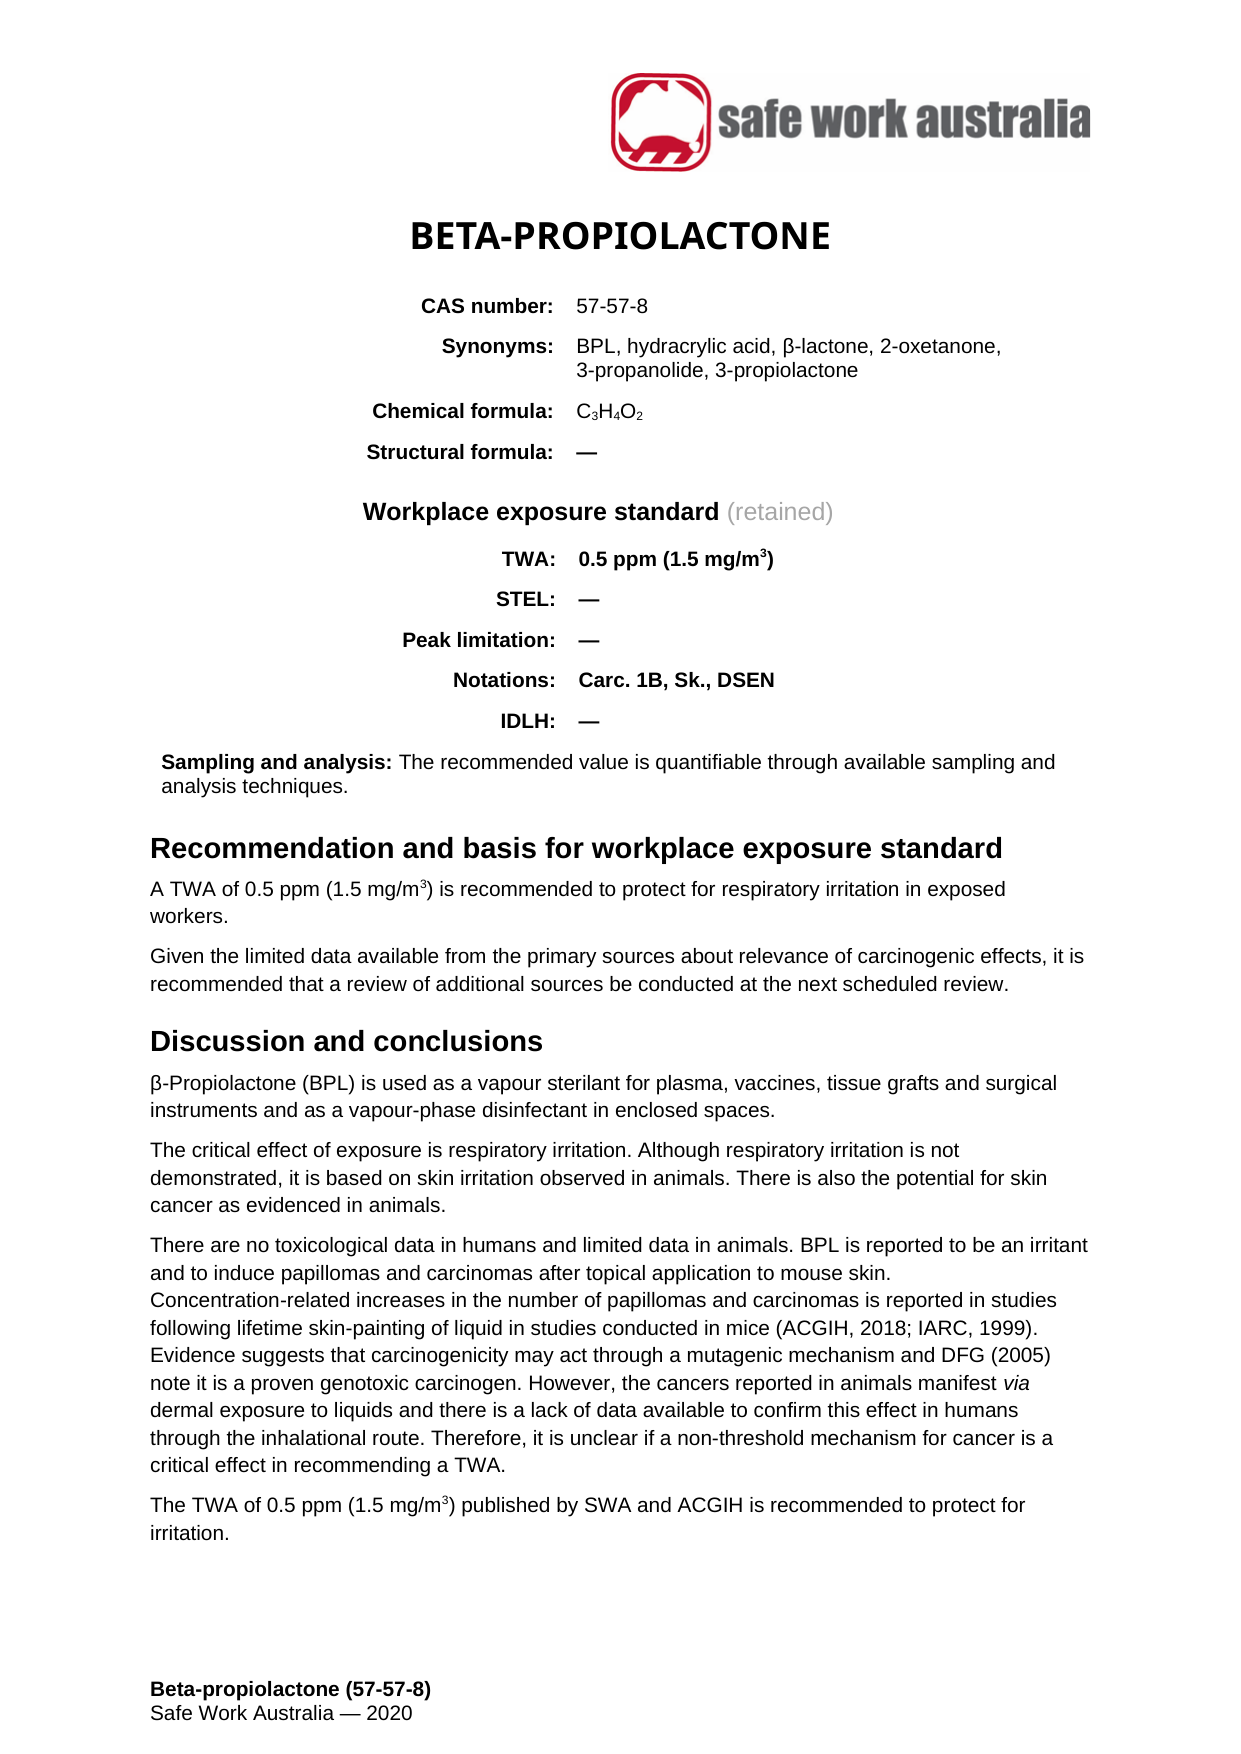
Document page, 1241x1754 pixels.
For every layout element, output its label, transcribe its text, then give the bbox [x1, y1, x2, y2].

table_header CAS number: [150, 285, 565, 326]
table_cell C3H4O2 [565, 391, 1090, 431]
table_cell — [567, 579, 1090, 619]
table_cell Synonyms: [150, 326, 565, 391]
subtitle Recommendation and basis for workplace exposure standard [150, 831, 1090, 864]
text Given the limited data available from the primary sources about relevance of carcinogenic effects, it is recommended that a review of additional sources be conducted at the next scheduled review. [150, 944, 1090, 996]
text β-Propiolactone (BPL) is used as a vapour sterilant for plasma, vaccines, tissue grafts and surgical instruments and as a vapour-phase disinfectant in enclosed spaces. [150, 1070, 1090, 1122]
table_cell — [565, 431, 1090, 472]
text The TWA of 0.5 ppm (1.5 mg/m3) published by SWA and ACGIH is recommended to protect for irritation. [150, 1493, 1090, 1544]
text There are no toxicological data in humans and limited data in animals. BPL is reported to be an irritant and to induce papillomas and carcinomas after topical application to mouse skin. Concentration-related increases in the number of papillomas and carcinomas is reported in studies following lifetime skin-painting of liquid in studies conducted in mice (ACGIH, 2018; IARC, 1999). Evidence suggests that carcinogenicity may act through a mutagenic mechanism and DFG (2005) note it is a proven genotoxic carcinogen. However, the cancers reported in animals manifest via dermal exposure to liquids and there is a lack of data available to confirm this effect in humans through the inhalational route. Therefore, it is unclear if a non-threshold mechanism for cancer is a critical effect in recommending a TWA. [150, 1233, 1090, 1477]
table_header 0.5 ppm (1.5 mg/m3) [567, 538, 1090, 579]
table_cell Carc. 1B, Sk., DSEN [567, 660, 1090, 701]
table_cell Peak limitation: [150, 619, 567, 660]
table_cell — [567, 701, 1090, 741]
text The critical effect of exposure is respiratory irritation. Although respiratory irritation is not demonstrated, it is based on skin irritation observed in animals. There is also the potential for skin cancer as evidenced in animals. [150, 1138, 1090, 1217]
table_cell Chemical formula: [150, 391, 565, 431]
table_cell Structural formula: [150, 431, 565, 472]
subtitle Discussion and conclusions [150, 1024, 1090, 1058]
table_cell — [567, 619, 1090, 660]
text A TWA of 0.5 ppm (1.5 mg/m3) is recommended to protect for respiratory irritation in exposed workers. [150, 877, 1090, 928]
table_header 57-57-8 [565, 285, 1090, 326]
table_cell IDLH: [150, 701, 567, 741]
table_cell Notations: [150, 660, 567, 701]
table_header TWA: [150, 538, 567, 579]
table_cell Sampling and analysis: [150, 741, 1090, 806]
text Workplace exposure standard [150, 497, 1090, 526]
picture [608, 73, 1091, 172]
table_cell STEL: [150, 579, 567, 619]
table_cell BPL, hydracrylic acid, β-lactone, 2-oxetanone, 3-propanolide, 3-propiolactone [565, 326, 1090, 391]
